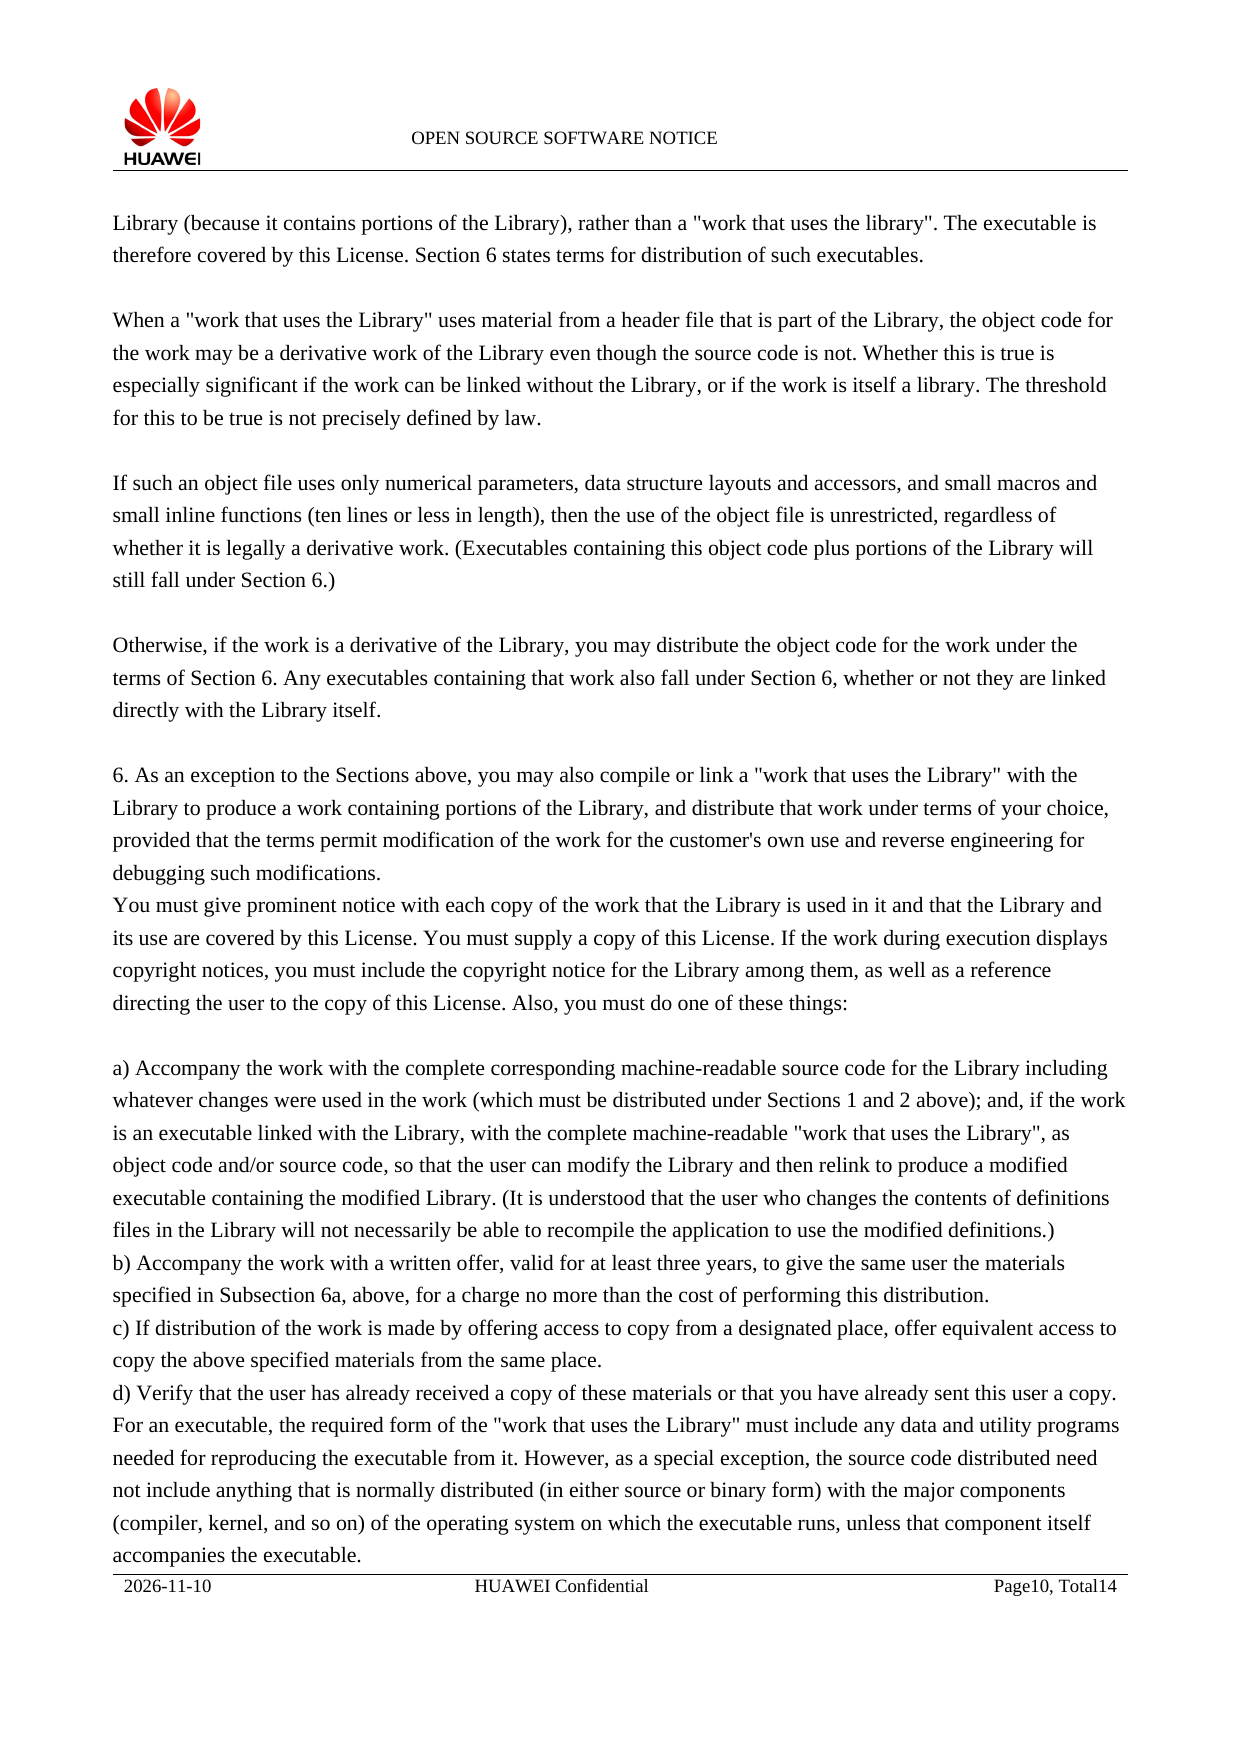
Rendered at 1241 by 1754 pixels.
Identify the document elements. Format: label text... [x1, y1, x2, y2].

picture [124, 88, 201, 165]
